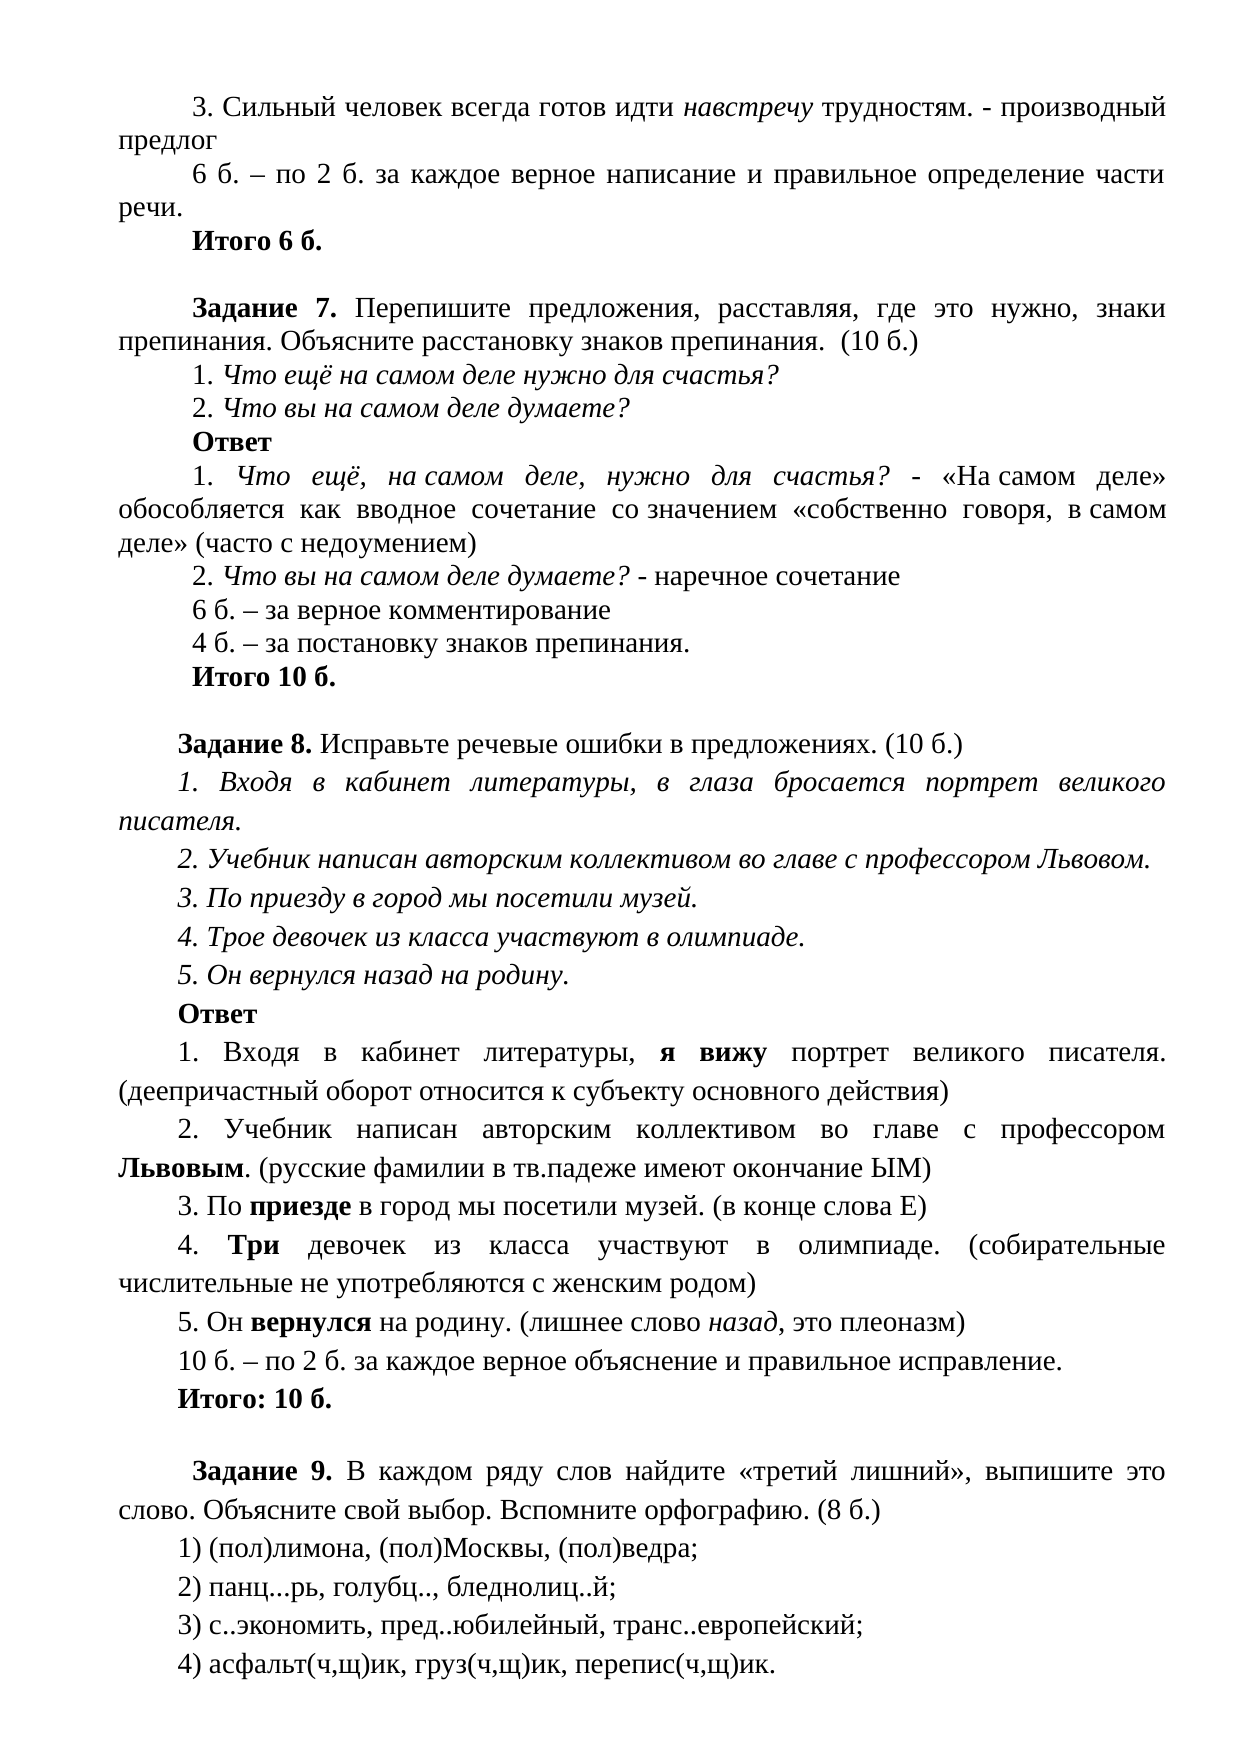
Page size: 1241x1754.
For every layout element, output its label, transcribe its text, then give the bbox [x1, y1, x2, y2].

text 6 б. – по 2 б. за каждое верное написание и правильное определение части речи. [118, 156, 1167, 223]
text 3) с..экономить, пред..юбилейный, транс..европейский; [118, 1607, 1167, 1641]
text 2. Что вы на самом деле думаете? - наречное сочетание [118, 558, 1167, 592]
text 4. Три девочек из класса участвуют в олимпиаде. (собирательные числительные не употребляются с женским родом) [118, 1227, 1167, 1299]
text 4) асфальт(ч,щ)ик, груз(ч,щ)ик, перепис(ч,щ)ик. [118, 1646, 1167, 1679]
text 3. По приезду в город мы посетили музей. [118, 880, 1167, 914]
text Итого 6 б. [118, 223, 1167, 256]
text 10 б. – по 2 б. за каждое верное объяснение и правильное исправление. [118, 1343, 1167, 1376]
text Задание 9. В каждом ряду слов найдите «третий лишний», выпишите это слово. Объясните свой выбор. Вспомните орфографию. (8 б.) [118, 1453, 1167, 1525]
text Ответ [118, 996, 1167, 1029]
text 4. Трое девочек из класса участвуют в олимпиаде. [118, 919, 1167, 952]
text 1. Что ещё на самом деле нужно для счастья? [118, 357, 1167, 391]
text 5. Он вернулся назад на родину. [118, 957, 1167, 991]
text 6 б. – за верное комментирование [118, 592, 1167, 625]
text 3. Сильный человек всегда готов идти навстречу трудностям. - производный предлог [118, 89, 1167, 156]
text 1. Входя в кабинет литературы, в глаза бросается портрет великого писателя. [118, 764, 1167, 837]
text 2) панц...рь, голубц.., бледнолиц..й; [118, 1569, 1167, 1602]
text Ответ [118, 424, 1167, 458]
text Задание 8. Исправьте речевые ошибки в предложениях. (10 б.) [118, 726, 1167, 759]
text 3. По приезде в город мы посетили музей. (в конце слова Е) [118, 1188, 1167, 1222]
text 5. Он вернулся на родину. (лишнее слово назад, это плеоназм) [118, 1304, 1167, 1338]
text 2. Учебник написан авторским коллективом во главе с профессором Львовом. [118, 842, 1167, 875]
text 1. Входя в кабинет литературы, я вижу портрет великого писателя. (деепричастный оборот относится к субъекту основного действия) [118, 1034, 1167, 1106]
text 2. Что вы на самом деле думаете? [118, 391, 1167, 424]
text Задание 7. Перепишите предложения, расставляя, где это нужно, знаки препинания. Объясните расстановку знаков препинания. (10 б.) [118, 290, 1167, 357]
text Итого: 10 б. [118, 1381, 1167, 1415]
text 1. Что ещё, на самом деле, нужно для счастья? - «На самом деле» обособляется как вводное сочетание со значением «собственно говоря, в самом деле» (часто с недоумением) [118, 458, 1167, 558]
text 2. Учебник написан авторским коллективом во главе с профессором Львовым. (русские фамилии в тв.падеже имеют окончание ЫМ) [118, 1111, 1167, 1183]
text 1) (пол)лимона, (пол)Москвы, (пол)ведра; [118, 1530, 1167, 1564]
text 4 б. – за постановку знаков препинания. [118, 625, 1167, 659]
text Итого 10 б. [118, 659, 1167, 692]
